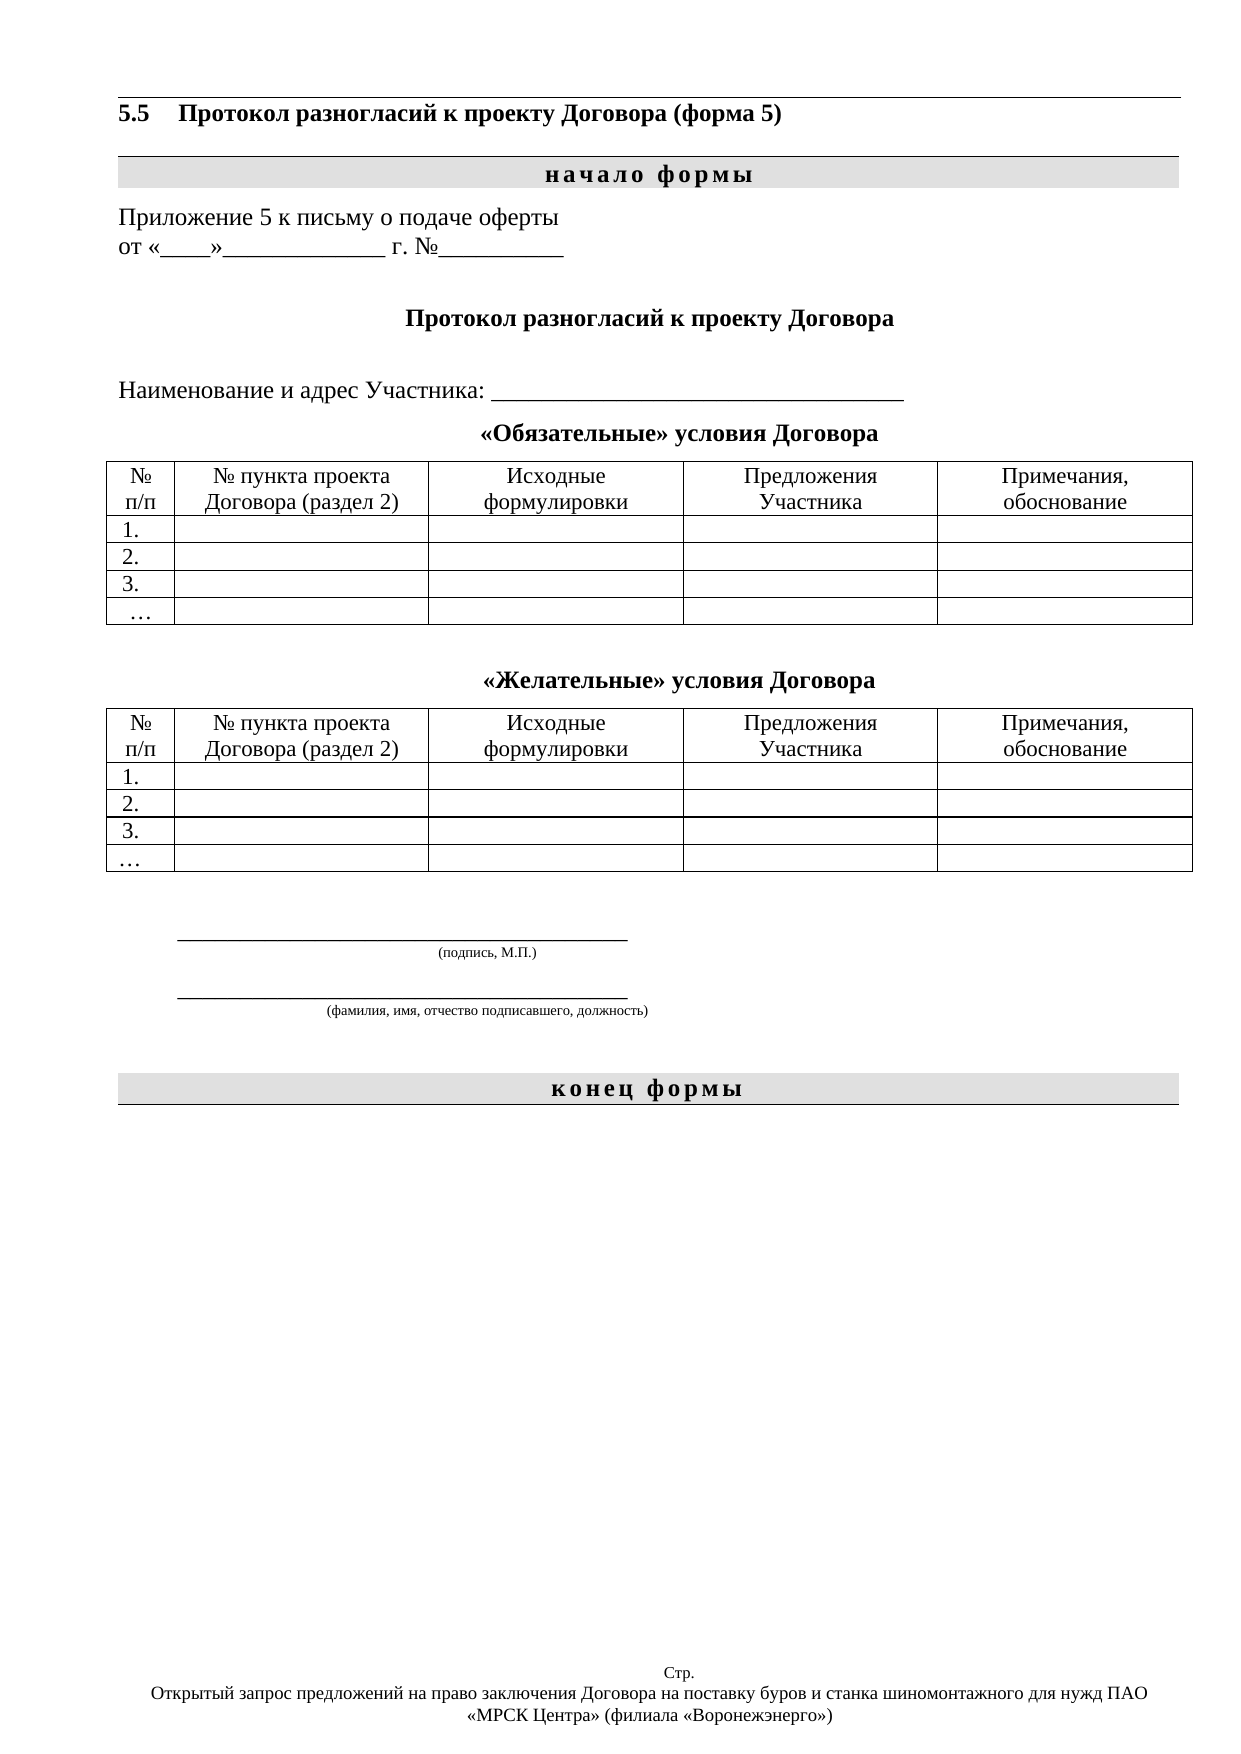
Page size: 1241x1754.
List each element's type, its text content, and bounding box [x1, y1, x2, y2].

table_header Исходные формулировки [429, 709, 683, 762]
table_cell [684, 571, 937, 597]
text Наименование и адрес Участника: _________________________________ [118, 375, 1181, 403]
table_cell [429, 571, 683, 597]
table_header Предложения Участника [684, 462, 937, 515]
table_cell [107, 763, 174, 789]
table_cell [429, 543, 683, 569]
table_cell [684, 818, 937, 844]
table_cell [107, 571, 174, 597]
table_header № п/п [107, 709, 174, 762]
table_header Примечания, обоснование [938, 462, 1192, 515]
text (фамилия, имя, отчество подписавшего, должность) [118, 1002, 797, 1030]
table_cell [938, 543, 1192, 569]
table_cell [429, 763, 683, 789]
table_header № п/п [107, 462, 174, 515]
table_cell [938, 818, 1192, 844]
table_cell [684, 763, 937, 789]
table_cell [175, 790, 428, 816]
table_cell [429, 845, 683, 871]
table_cell [684, 543, 937, 569]
table_cell [175, 516, 428, 542]
table_cell [684, 845, 937, 871]
text «Обязательные» условия Договора [118, 418, 1181, 447]
table_cell [175, 763, 428, 789]
table_cell [938, 845, 1192, 871]
table_cell [684, 790, 937, 816]
table_cell [175, 543, 428, 569]
subtitle Протокол разногласий к проекту Договора (форма 5) [118, 98, 1181, 127]
table_cell [429, 790, 683, 816]
table_cell [938, 763, 1192, 789]
table_header № пункта проекта Договора (раздел 2) [175, 709, 428, 762]
text Протокол разногласий к проекту Договора [118, 303, 1181, 332]
text конец формы [118, 1073, 1179, 1104]
table_cell [938, 598, 1192, 624]
table_cell [429, 598, 683, 624]
table_cell [107, 543, 174, 569]
table_cell [938, 790, 1192, 816]
table_cell [429, 516, 683, 542]
table_cell … [107, 598, 174, 624]
text Приложение 5 к письму о подаче оферты от «____»_____________ г. №__________ [118, 202, 1181, 260]
table_cell [429, 818, 683, 844]
table_cell [175, 598, 428, 624]
table_cell [175, 571, 428, 597]
table_cell [175, 818, 428, 844]
text (подпись, М.П.) [118, 944, 797, 973]
table_cell [107, 790, 174, 816]
table_header № пункта проекта Договора (раздел 2) [175, 462, 428, 515]
table_cell [684, 516, 937, 542]
text «Желательные» условия Договора [118, 665, 1181, 693]
table_cell [107, 516, 174, 542]
table_cell [684, 598, 937, 624]
table_header Предложения Участника [684, 709, 937, 762]
table_cell [175, 845, 428, 871]
table_cell [938, 571, 1192, 597]
table_header Исходные формулировки [429, 462, 683, 515]
text начало формы [118, 157, 1179, 188]
table_cell [107, 818, 174, 844]
table_cell [938, 516, 1192, 542]
text ____________________________________ [118, 915, 1181, 944]
table_header Примечания, обоснование [938, 709, 1192, 762]
text ____________________________________ [118, 973, 1181, 1002]
table_cell … [107, 845, 174, 871]
